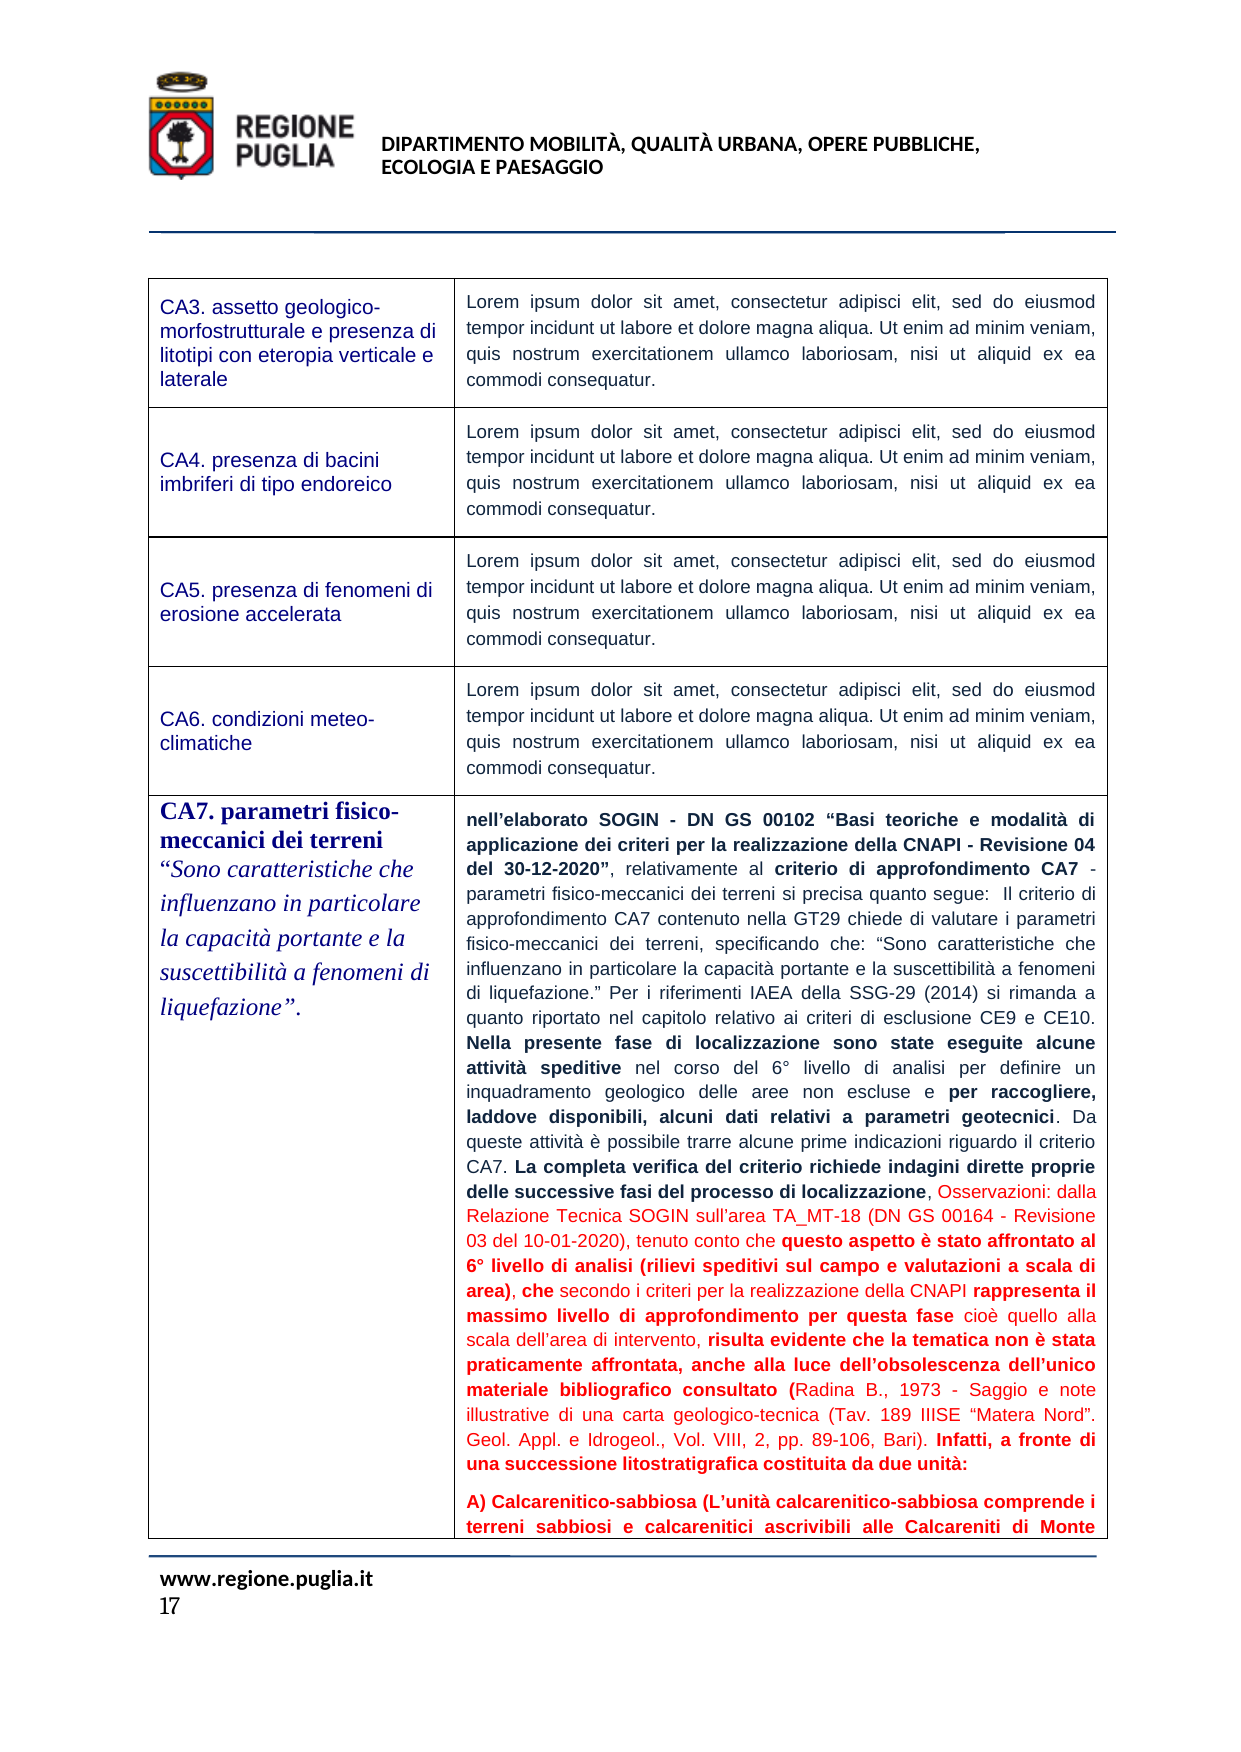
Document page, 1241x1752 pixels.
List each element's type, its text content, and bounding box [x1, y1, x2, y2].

table_cell Lorem ipsum dolor sit amet, consectetur adipisci elit, sed do eiusmod tempor incidunt ut labore et dolore magna aliqua. Ut enim ad minim veniam, quis nostrum exercitationem ullamco laboriosam, nisi ut aliquid ex ea commodi consequatur. [455, 279, 1107, 407]
table_cell Lorem ipsum dolor sit amet, consectetur adipisci elit, sed do eiusmod tempor incidunt ut labore et dolore magna aliqua. Ut enim ad minim veniam, quis nostrum exercitationem ullamco laboriosam, nisi ut aliquid ex ea commodi consequatur. [455, 408, 1107, 536]
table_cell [455, 796, 1107, 1538]
table_cell CA4. presenza di bacini imbriferi di tipo endoreico [149, 408, 454, 536]
table_cell Lorem ipsum dolor sit amet, consectetur adipisci elit, sed do eiusmod tempor incidunt ut labore et dolore magna aliqua. Ut enim ad minim veniam, quis nostrum exercitationem ullamco laboriosam, nisi ut aliquid ex ea commodi consequatur. [455, 538, 1107, 666]
table_cell CA5. presenza di fenomeni di erosione accelerata [149, 538, 454, 666]
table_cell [149, 796, 454, 1538]
table_cell CA3. assetto geologico-morfostrutturale e presenza di litotipi con eteropia verticale e laterale [149, 279, 454, 407]
table_cell Lorem ipsum dolor sit amet, consectetur adipisci elit, sed do eiusmod tempor incidunt ut labore et dolore magna aliqua. Ut enim ad minim veniam, quis nostrum exercitationem ullamco laboriosam, nisi ut aliquid ex ea commodi consequatur. [455, 667, 1107, 795]
table_cell CA6. condizioni meteo-climatiche [149, 667, 454, 795]
